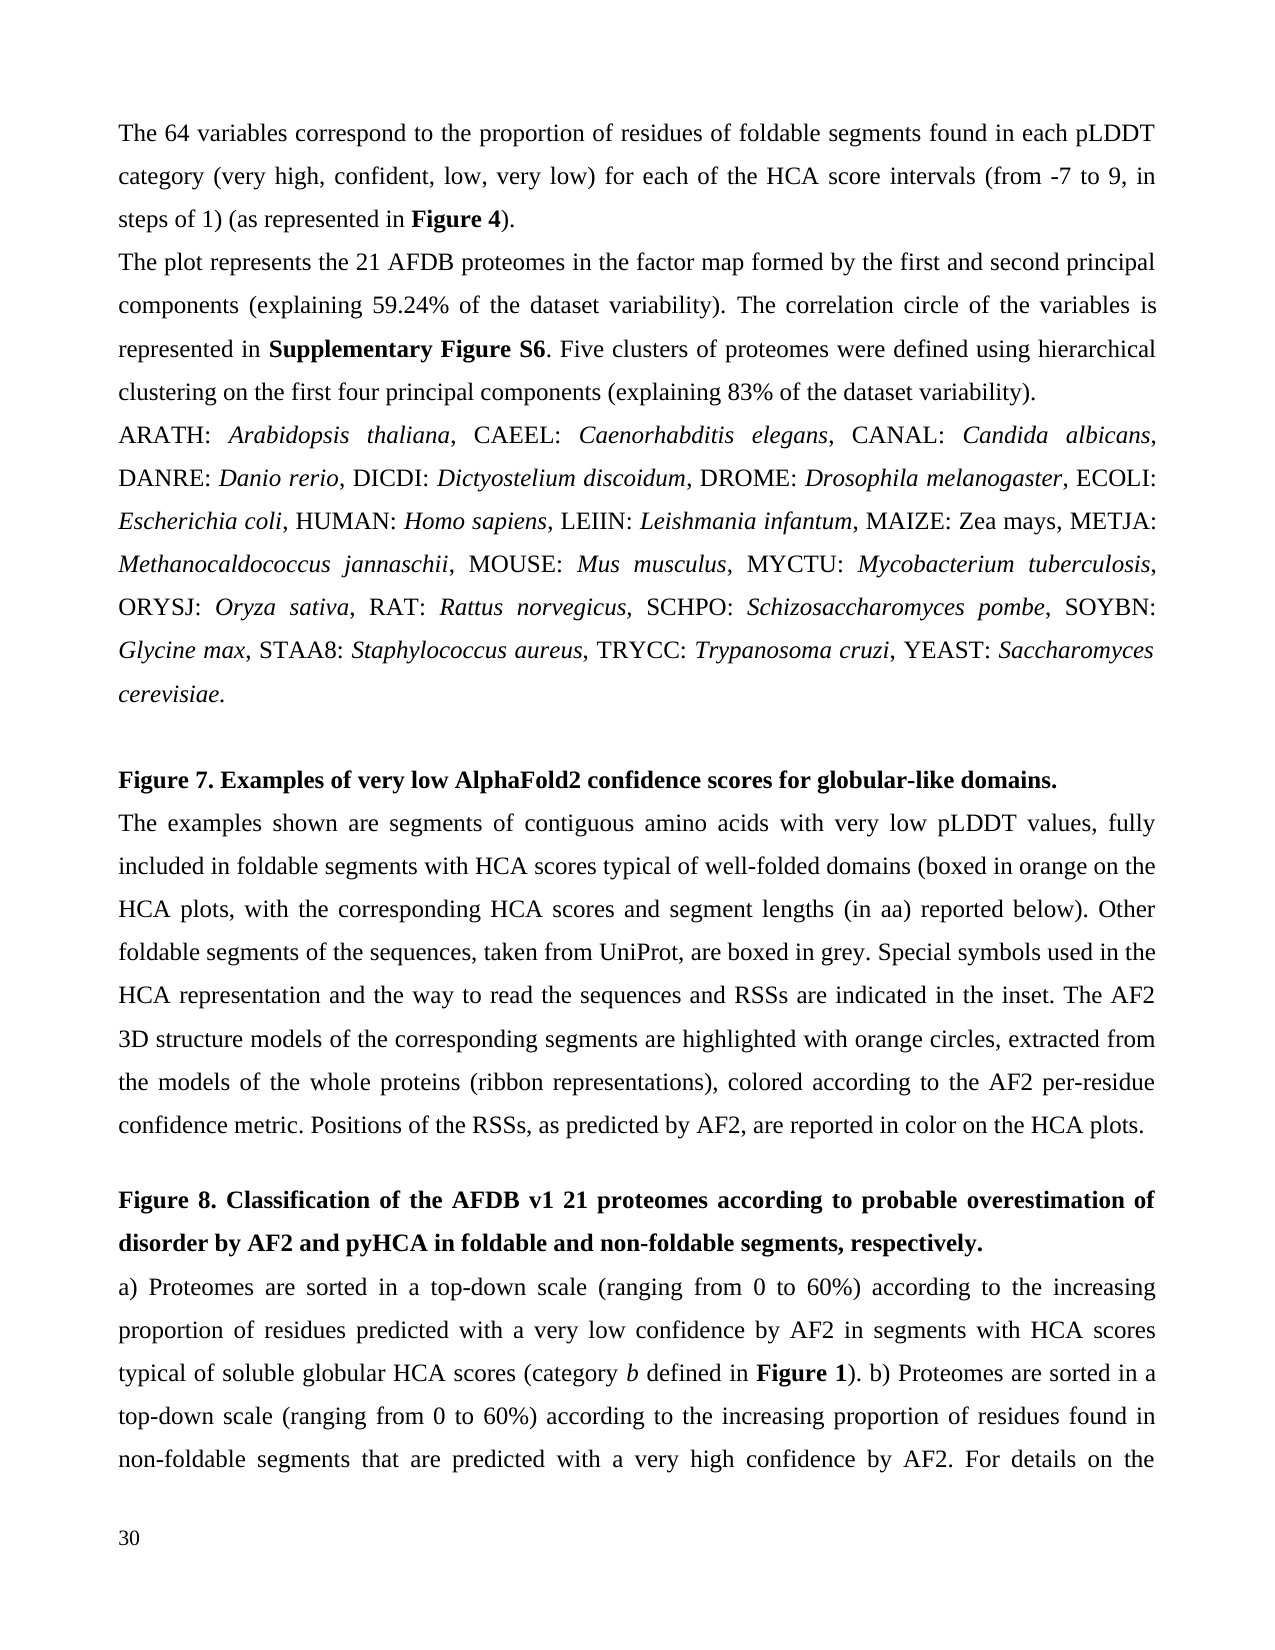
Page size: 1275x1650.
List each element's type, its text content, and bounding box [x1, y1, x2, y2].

text The examples shown are segments of contiguous amino acids with very low pLDDT values, fully included in foldable segments with HCA scores typical of well-folded domains (boxed in orange on the HCA plots, with the corresponding HCA scores and segment lengths (in aa) reported below). Other foldable segments of the sequences, taken from UniProt, are boxed in grey. Special symbols used in the HCA representation and the way to read the sequences and RSSs are indicated in the inset. The AF2 3D structure models of the corresponding segments are highlighted with orange circles, extracted from the models of the whole proteins (ribbon representations), colored according to the AF2 per-residue confidence metric. Positions of the RSSs, as predicted by AF2, are reported in color on the HCA plots. [118, 808, 1157, 1139]
text The plot represents the 21 AFDB proteomes in the factor map formed by the first and second principal components (explaining 59.24% of the dataset variability). The correlation circle of the variables is represented in Supplementary Figure S6. Five clusters of proteomes were defined using hierarchical clustering on the first four principal components (explaining 83% of the dataset variability). [118, 247, 1157, 406]
text Figure 8. Classification of the AFDB v1 21 proteomes according to probable overestimation of disorder by AF2 and pyHCA in foldable and non-foldable segments, respectively. [118, 1185, 1157, 1257]
text The 64 variables correspond to the proportion of residues of foldable segments found in each pLDDT category (very high, confident, low, very low) for each of the HCA score intervals (from -7 to 9, in steps of 1) (as represented in Figure 4). [118, 118, 1157, 233]
text ARATH: Arabidopsis thaliana, CAEEL: Caenorhabditis elegans, CANAL: Candida albicans, DANRE: Danio rerio, DICDI: Dictyostelium discoidum, DROME: Drosophila melanogaster, ECOLI: Escherichia coli, HUMAN: Homo sapiens, LEIIN: Leishmania infantum, MAIZE: Zea mays, METJA: Methanocaldococcus jannaschii, MOUSE: Mus musculus, MYCTU: Mycobacterium tuberculosis, ORYSJ: Oryza sativa, RAT: Rattus norvegicus, SCHPO: Schizosaccharomyces pombe, SOYBN: Glycine max, STAA8: Staphylococcus aureus, TRYCC: Trypanosoma cruzi, YEAST: Saccharomyces cerevisiae. [118, 420, 1157, 707]
text Figure 7. Examples of very low AlphaFold2 confidence scores for globular-like domains. [118, 765, 1157, 794]
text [118, 1272, 1157, 1473]
